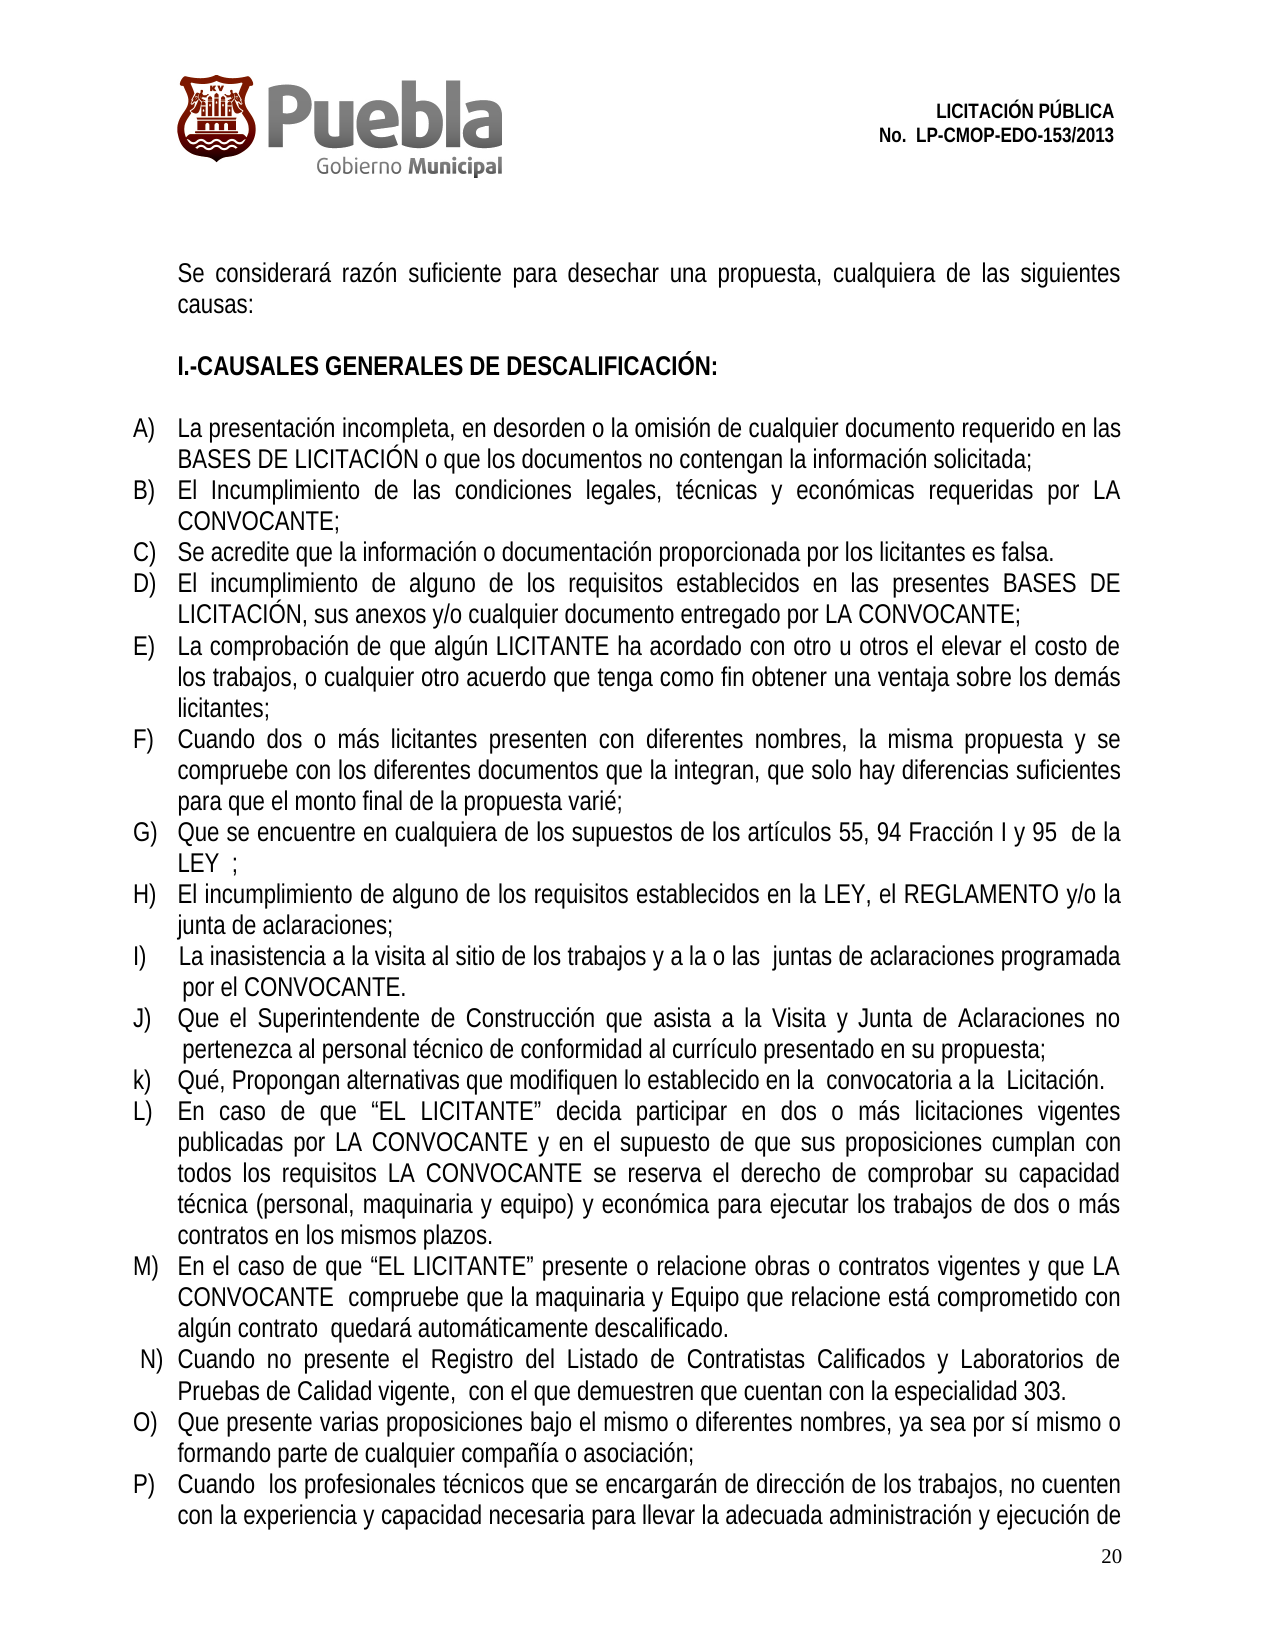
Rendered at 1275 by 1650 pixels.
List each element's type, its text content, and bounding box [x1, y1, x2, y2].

list El Incumplimiento de las condiciones legales, técnicas y económicas requeridas por LA CONVOCANTE; [133, 474, 1122, 537]
text L) En caso de que “EL LICITANTE” decida participar en dos o más licitaciones vigentes publicadas por LA CONVOCANTE y en el supuesto de que sus proposiciones cumplan con todos los requisitos LA CONVOCANTE se reserva el derecho de comprobar su capacidad técnica (personal, maquinaria y equipo) y económica para ejecutar los trabajos de dos o más contratos en los mismos plazos. [133, 1095, 1122, 1251]
list Cuando no presente el Registro del Listado de Contratistas Calificados y Laboratorios de Pruebas de Calidad vigente, con el que demuestren que cuentan con la especialidad 303. [140, 1344, 1122, 1406]
list La comprobación de que algún LICITANTE ha acordado con otro u otros el elevar el costo de los trabajos, o cualquier otro acuerdo que tenga como fin obtener una ventaja sobre los demás licitantes; [133, 630, 1122, 723]
list Que se encuentre en cualquiera de los supuestos de los artículos 55, 94 Fracción I y 95 de la LEY ; [133, 816, 1122, 878]
subtitle I.-CAUSALES GENERALES DE DESCALIFICACIÓN: [177, 350, 1122, 381]
text J) Que el Superintendente de Construcción que asista a la Visita y Junta de Aclaraciones no pertenezca al personal técnico de conformidad al currículo presentado en su propuesta; [133, 1002, 1122, 1064]
list Cuando dos o más licitantes presenten con diferentes nombres, la misma propuesta y se compruebe con los diferentes documentos que la integran, que solo hay diferencias suficientes para que el monto final de la propuesta varié; [133, 723, 1122, 816]
text Se considerará razón suficiente para desechar una propuesta, cualquiera de las siguientes causas: [177, 257, 1122, 319]
list El incumplimiento de alguno de los requisitos establecidos en las presentes BASES DE LICITACIÓN, sus anexos y/o cualquier documento entregado por LA CONVOCANTE; [133, 568, 1122, 630]
picture [177, 75, 502, 178]
list La presentación incompleta, en desorden o la omisión de cualquier documento requerido en las BASES DE LICITACIÓN o que los documentos no contengan la información solicitada; [133, 412, 1122, 474]
text I) La inasistencia a la visita al sitio de los trabajos y a la o las juntas de aclaraciones programada por el CONVOCANTE. [133, 940, 1122, 1002]
list Que presente varias proposiciones bajo el mismo o diferentes nombres, ya sea por sí mismo o formando parte de cualquier compañía o asociación; [133, 1406, 1122, 1468]
text k) Qué, Propongan alternativas que modifiquen lo establecido en la convocatoria a la Licitación. [133, 1064, 1122, 1095]
list Se acredite que la información o documentación proporcionada por los licitantes es falsa. [133, 537, 1122, 568]
text M) En el caso de que “EL LICITANTE” presente o relacione obras o contratos vigentes y que LA CONVOCANTE compruebe que la maquinaria y Equipo que relacione está comprometido con algún contrato quedará automáticamente descalificado. [133, 1251, 1122, 1344]
list El incumplimiento de alguno de los requisitos establecidos en la LEY, el REGLAMENTO y/o la junta de aclaraciones; [133, 878, 1122, 940]
